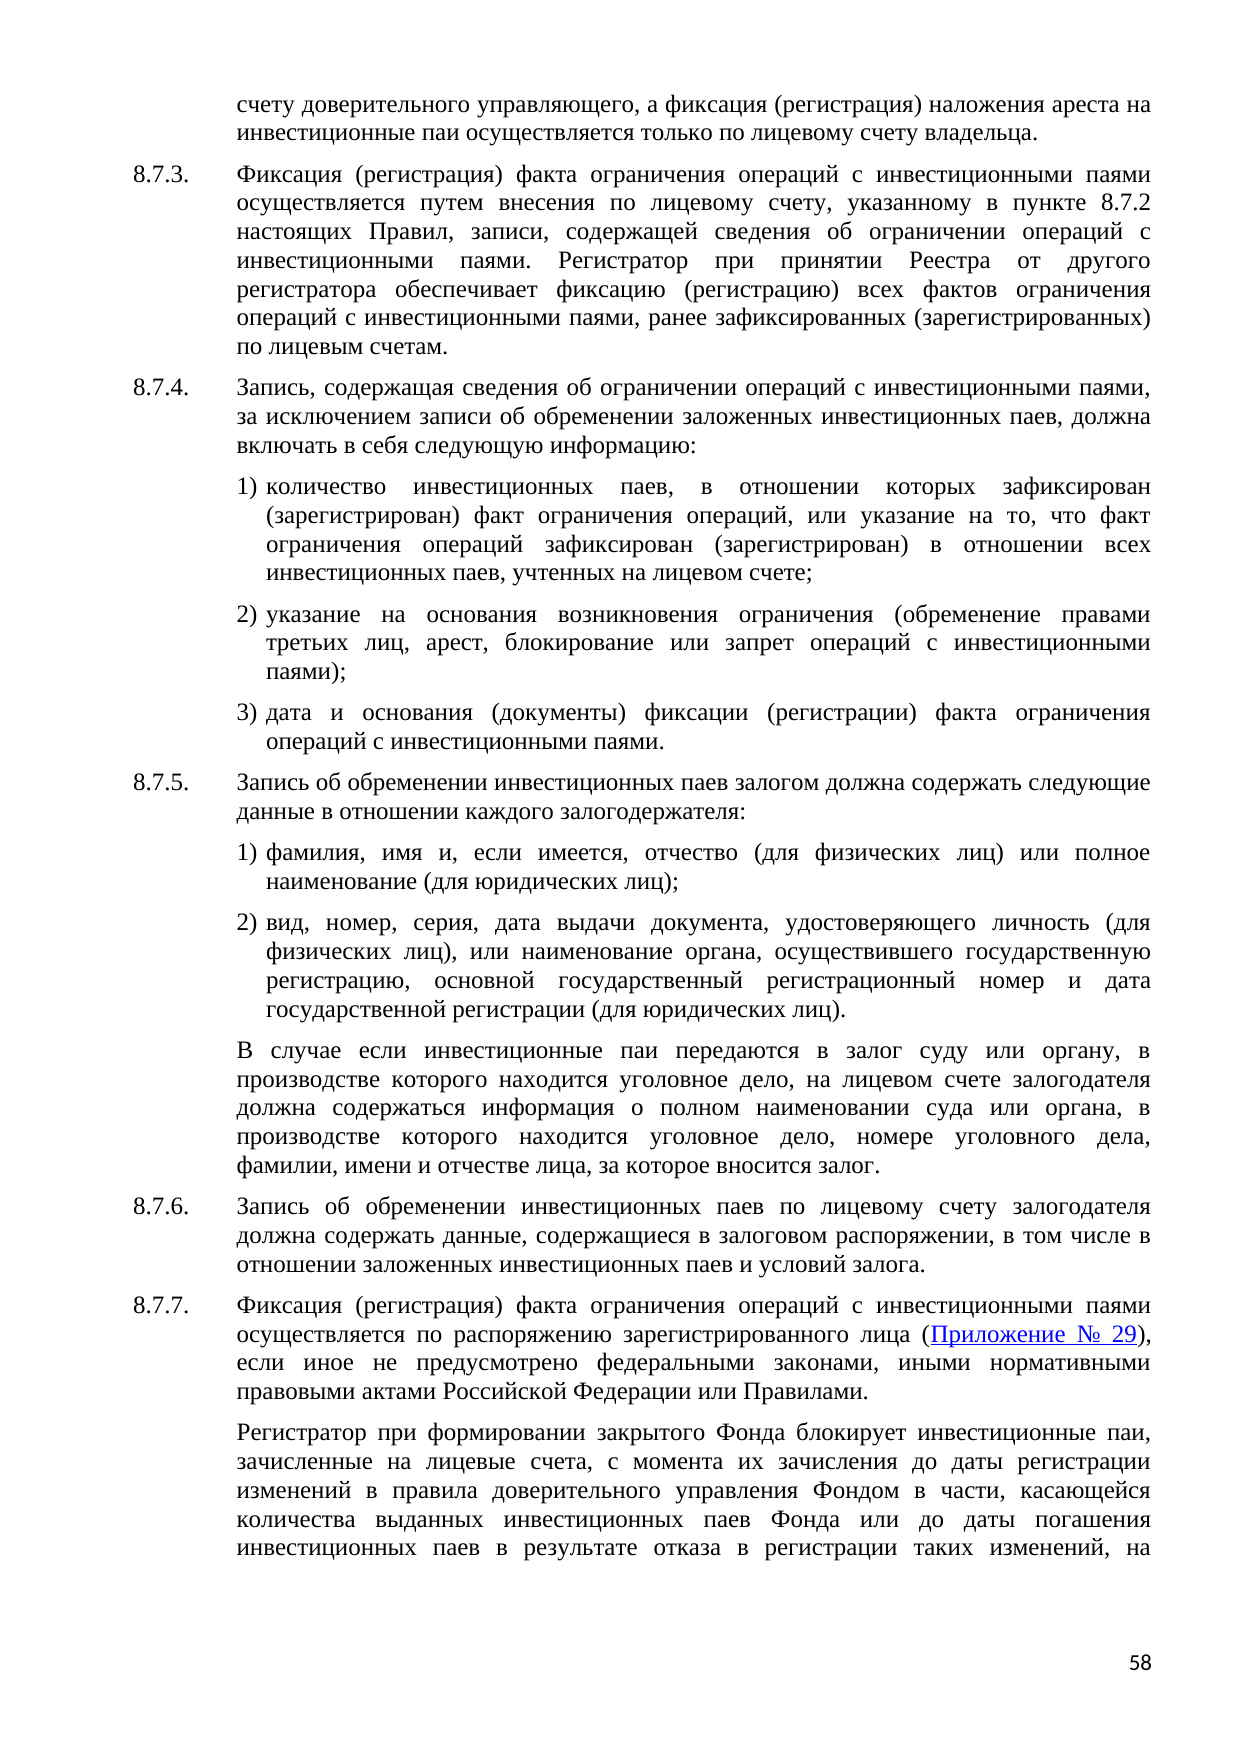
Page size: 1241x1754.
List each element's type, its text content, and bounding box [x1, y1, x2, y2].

list Запись об обременении инвестиционных паев по лицевому счету залогодателя должна содержать данные, содержащиеся в залоговом распоряжении, в том числе в отношении заложенных инвестиционных паев и условий залога. [133, 1191, 1152, 1277]
list Фиксация (регистрация) факта ограничения операций с инвестиционными паями осуществляется по распоряжению зарегистрированного лица (Приложение № 29), если иное не предусмотрено федеральными законами, иными нормативными правовыми актами Российской Федерации или Правилами. [133, 1290, 1152, 1405]
list Запись, содержащая сведения об ограничении операций с инвестиционными паями, за исключением записи об обременении заложенных инвестиционных паев, должна включать в себя следующую информацию: [133, 372, 1152, 459]
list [236, 1417, 1152, 1561]
list дата и основания (документы) фиксации (регистрации) факта ограничения операций с инвестиционными паями. [236, 697, 1152, 755]
list Фиксация (регистрация) факта ограничения операций с инвестиционными паями осуществляется путем внесения по лицевому счету, указанному в пункте 8.7.2 настоящих Правил, записи, содержащей сведения об ограничении операций с инвестиционными паями. Регистратор при принятии Реестра от другого регистратора обеспечивает фиксацию (регистрацию) всех фактов ограничения операций с инвестиционными паями, ранее зафиксированных (зарегистрированных) по лицевым счетам. [133, 159, 1152, 360]
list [133, 89, 1152, 146]
list Запись об обременении инвестиционных паев залогом должна содержать следующие данные в отношении каждого залогодержателя: [133, 767, 1152, 825]
list вид, номер, серия, дата выдачи документа, удостоверяющего личность (для физических лиц), или наименование органа, осуществившего государственную регистрацию, основной государственный регистрационный номер и дата государственной регистрации (для юридических лиц). [236, 907, 1152, 1022]
list указание на основания возникновения ограничения (обременение правами третьих лиц, арест, блокирование или запрет операций с инвестиционными паями); [236, 599, 1152, 685]
list количество инвестиционных паев, в отношении которых зафиксирован (зарегистрирован) факт ограничения операций, или указание на то, что факт ограничения операций зафиксирован (зарегистрирован) в отношении всех инвестиционных паев, учтенных на лицевом счете; [236, 471, 1152, 586]
list фамилия, имя и, если имеется, отчество (для физических лиц) или полное наименование (для юридических лиц); [236, 837, 1152, 895]
list В случае если инвестиционные паи передаются в залог суду или органу, в производстве которого находится уголовное дело, на лицевом счете залогодателя должна содержаться информация о полном наименовании суда или органа, в производстве которого находится уголовное дело, номере уголовного дела, фамилии, имени и отчестве лица, за которое вносится залог. [236, 1035, 1152, 1179]
